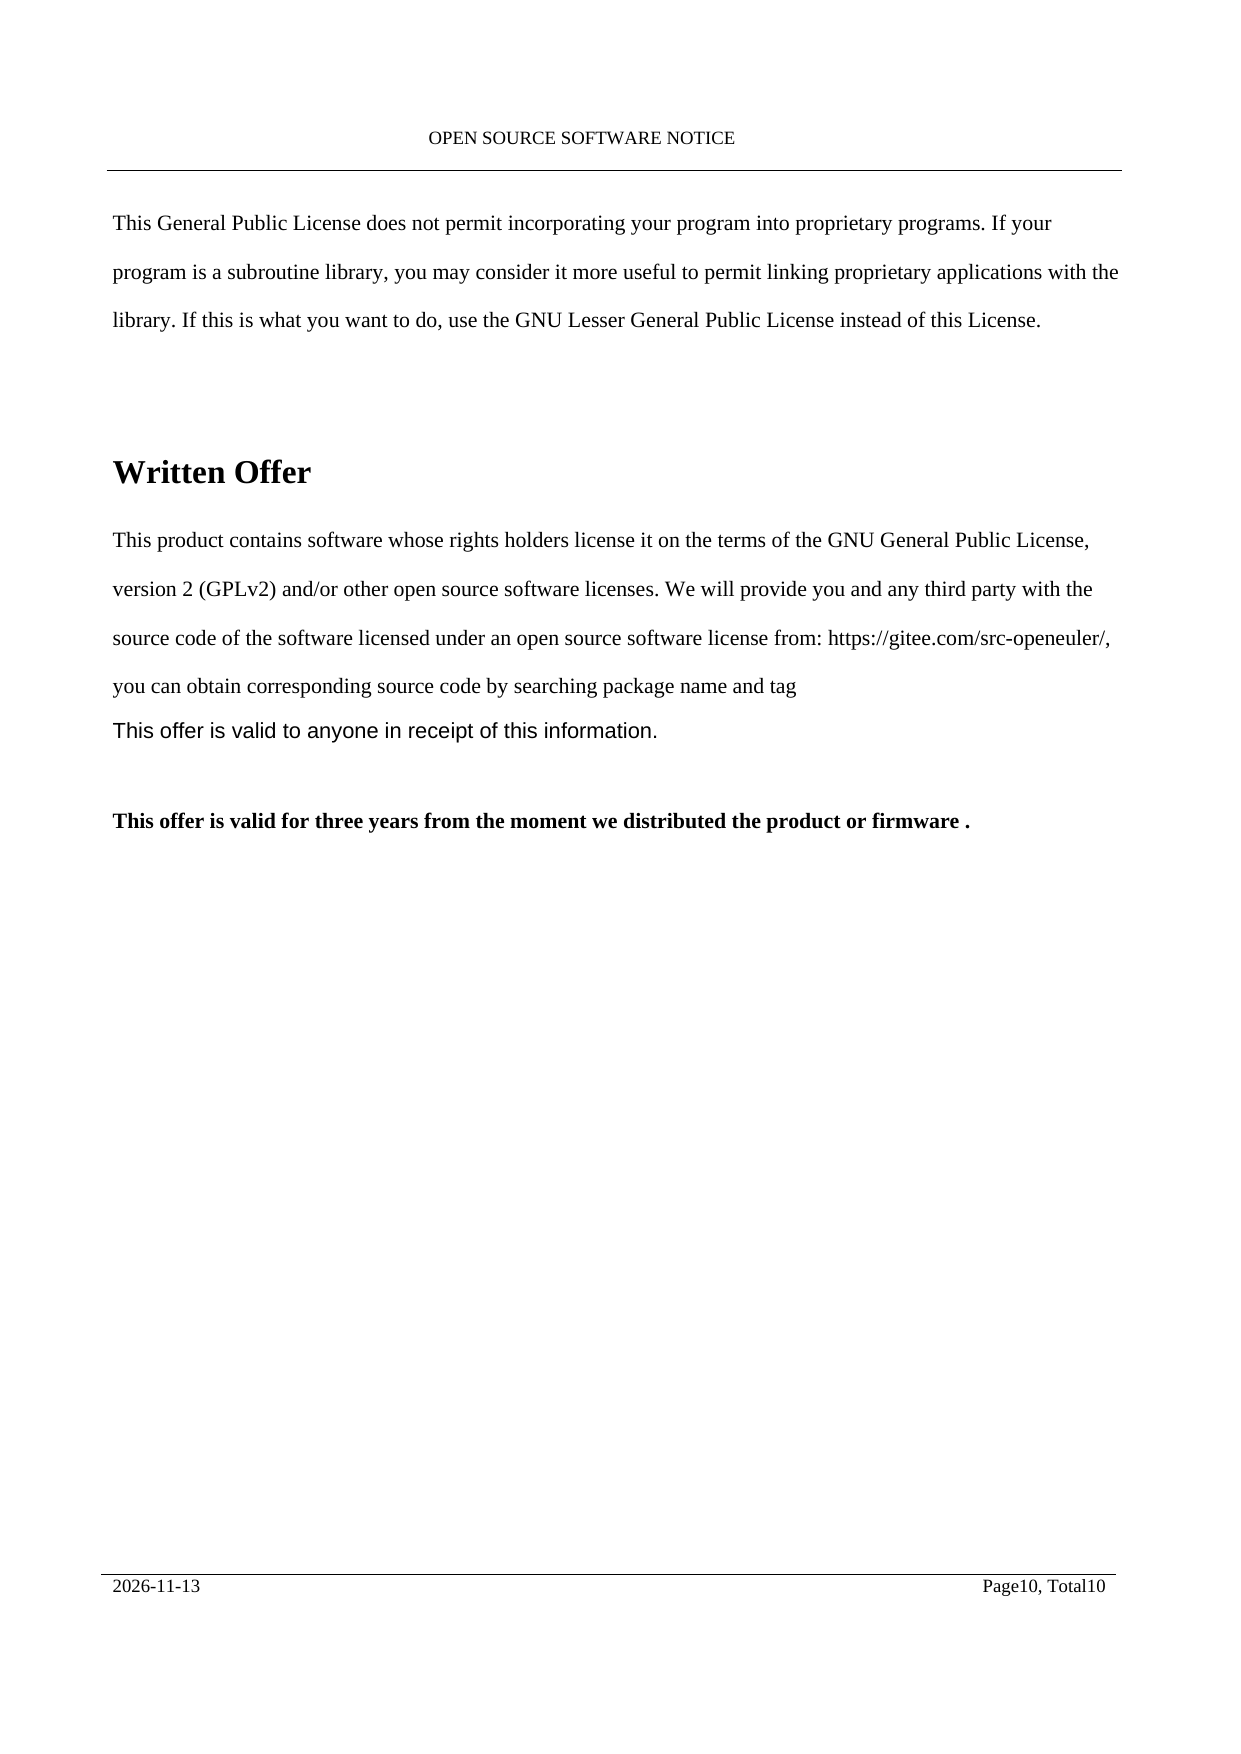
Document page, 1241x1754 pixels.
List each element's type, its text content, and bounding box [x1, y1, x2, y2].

text This offer is valid for three years from the moment we distributed the product or firmware . [112, 805, 1128, 837]
text Written Offer [112, 439, 1128, 504]
text This offer is valid to anyone in receipt of this information. [112, 715, 1128, 747]
text This product contains software whose rights holders license it on the terms of the GNU General Public License, version 2 (GPLv2) and/or other open source software licenses. We will provide you and any third party with the source code of the software licensed under an open source software license from: https://gitee.com/src-openeuler/, you can obtain corresponding source code by searching package name and tag [112, 523, 1128, 702]
text This General Public License does not permit incorporating your program into proprietary programs. If your program is a subroutine library, you may consider it more useful to permit linking proprietary applications with the library. If this is what you want to do, use the GNU Lesser General Public License instead of this License. [112, 206, 1128, 336]
